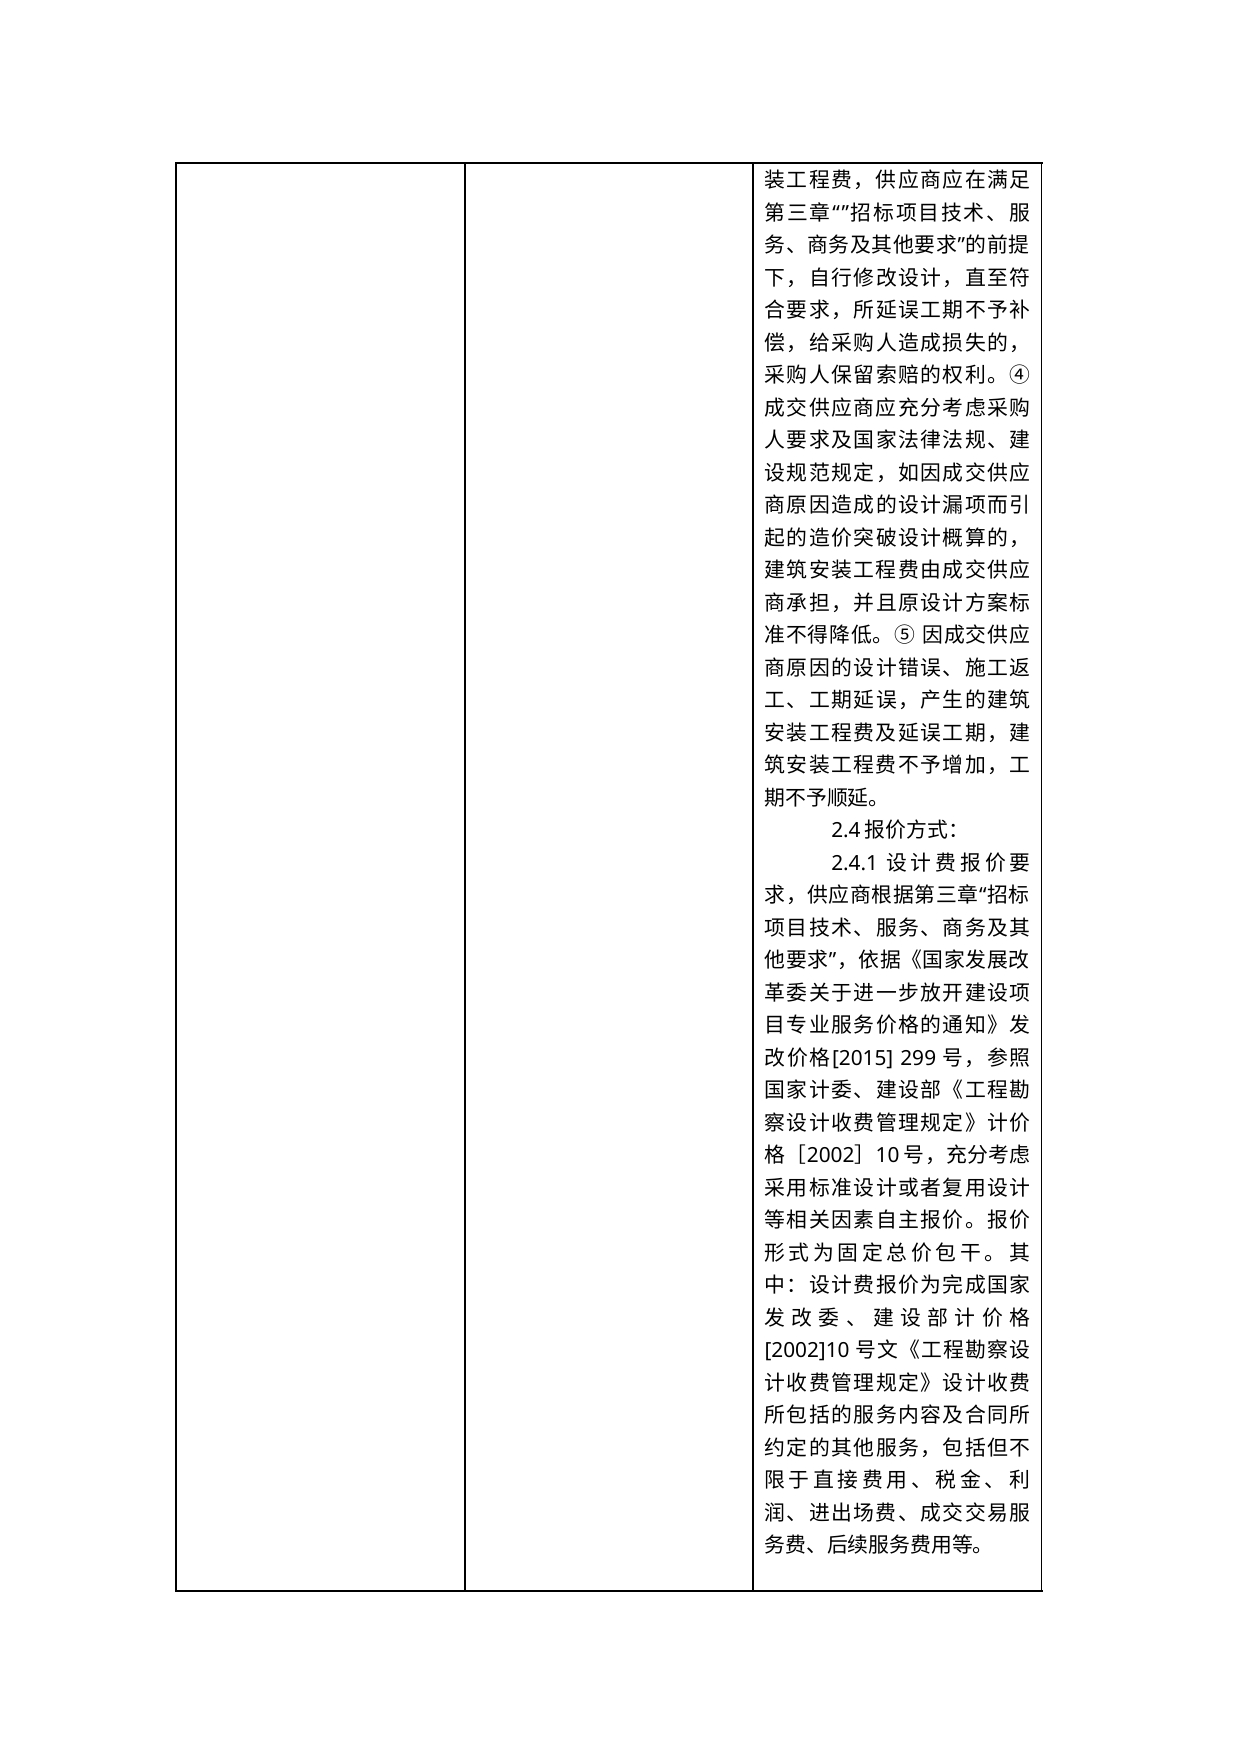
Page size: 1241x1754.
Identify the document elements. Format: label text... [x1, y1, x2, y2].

table_cell [466, 164, 752, 1590]
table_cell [754, 164, 1041, 1590]
table_cell 1 [177, 164, 464, 1590]
